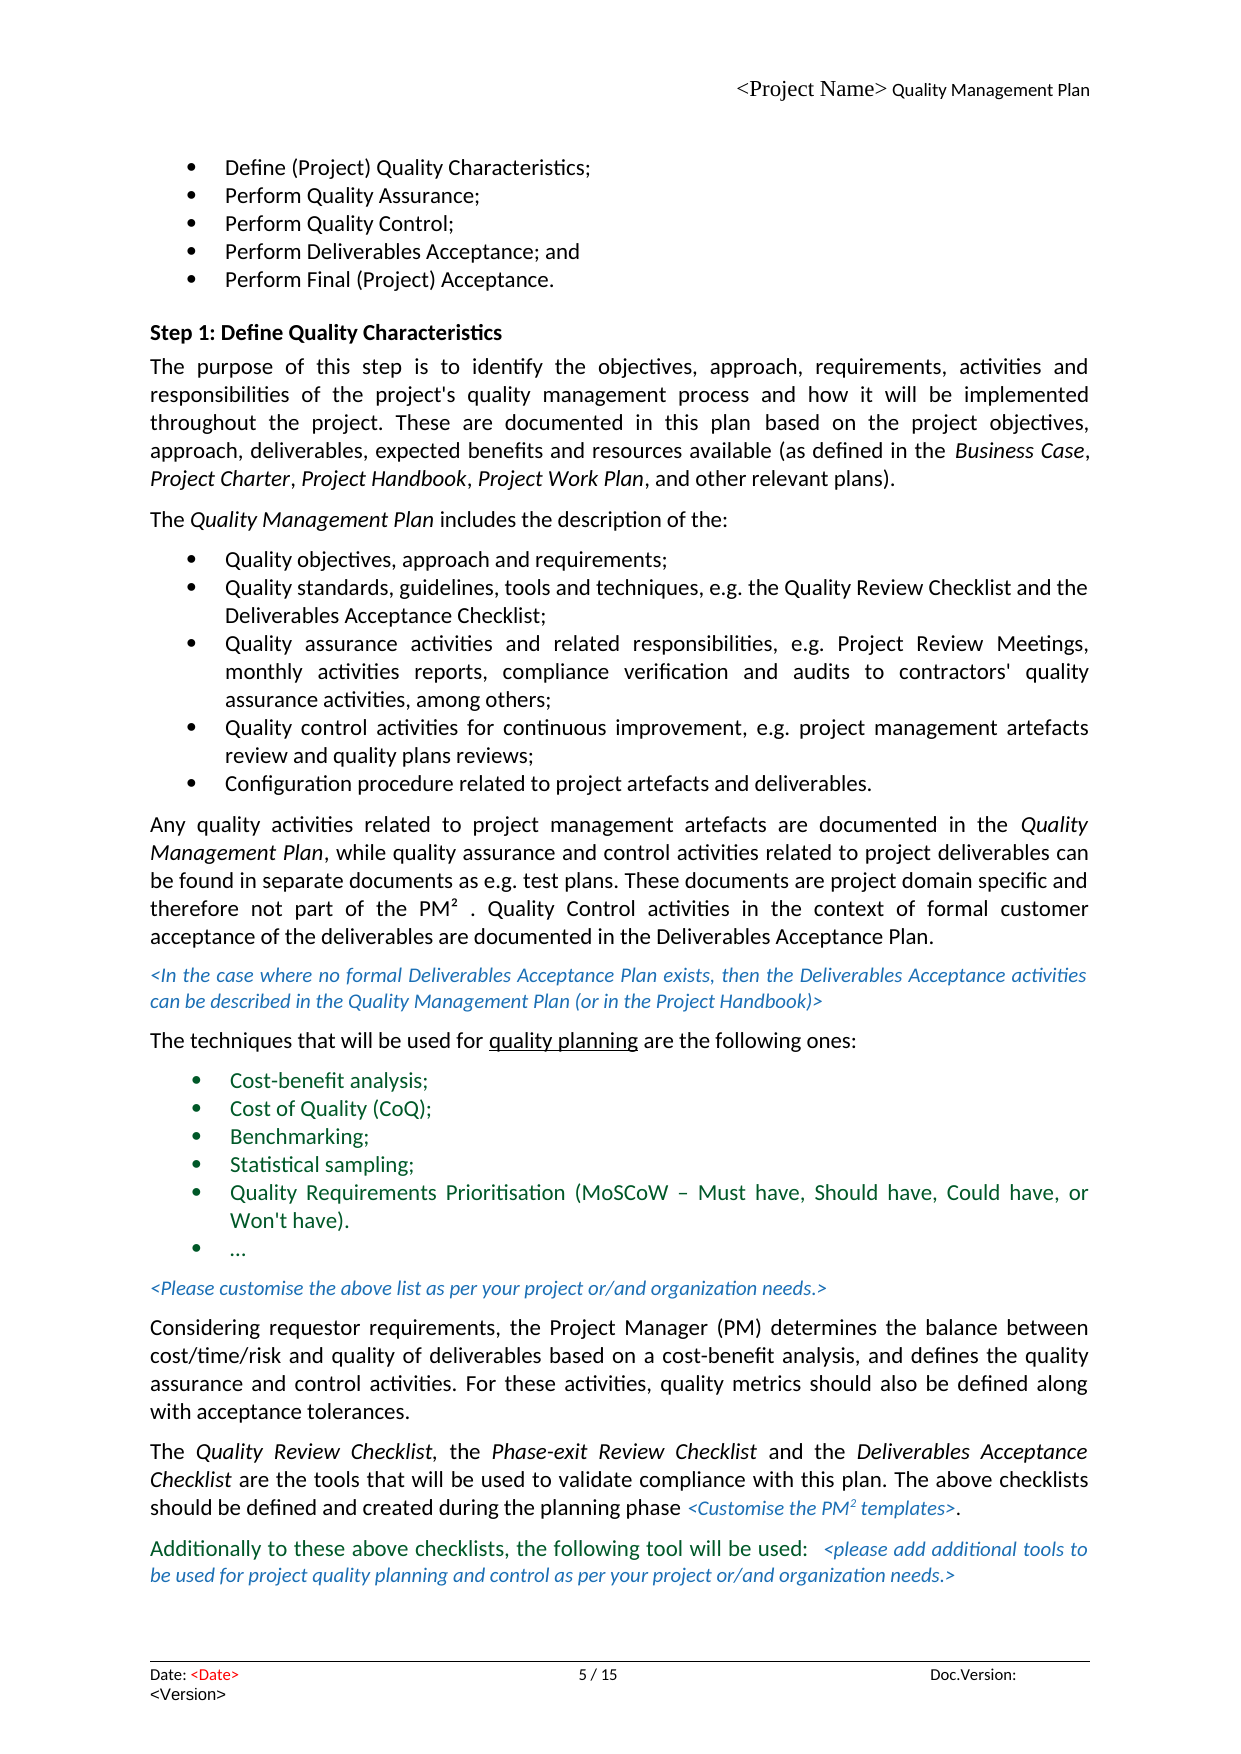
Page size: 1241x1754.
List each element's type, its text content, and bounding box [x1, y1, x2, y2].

text The purpose of this step is to identify the objectives, approach, requirements, activities and responsibilities of the project's quality management process and how it will be implemented throughout the project. These are documented in this plan based on the project objectives, approach, deliverables, expected benefits and resources available (as defined in the Business Case, Project Charter, Project Handbook, Project Work Plan, and other relevant plans). [150, 352, 1090, 492]
list Define (Project) Quality Characteristics; [187, 153, 1090, 181]
list Perform Deliverables Acceptance; and [187, 237, 1090, 265]
text The Quality Management Plan includes the description of the: [150, 505, 1090, 533]
text The techniques that will be used for quality planning are the following ones: [150, 1026, 1090, 1054]
list Cost of Quality (CoQ); [192, 1094, 1090, 1122]
text <In the case where no formal Deliverables Acceptance Plan exists, then the Deliverables Acceptance activities can be described in the Quality Management Plan (or in the Project Handbook)> [150, 962, 1090, 1013]
text Considering requestor requirements, the Project Manager (PM) determines the balance between cost/time/risk and quality of deliverables based on a cost-benefit analysis, and defines the quality assurance and control activities. For these activities, quality metrics should also be defined along with acceptance tolerances. [150, 1313, 1090, 1425]
list Quality objectives, approach and requirements; [187, 545, 1090, 573]
list Quality standards, guidelines, tools and techniques, e.g. the Quality Review Checklist and the Deliverables Acceptance Checklist; [187, 573, 1090, 629]
list Statistical sampling; [192, 1150, 1090, 1178]
list Perform Quality Assurance; [187, 181, 1090, 209]
list Perform Quality Control; [187, 209, 1090, 237]
list Benchmarking; [192, 1122, 1090, 1150]
text <Please customise the above list as per your project or/and organization needs.> [150, 1275, 1090, 1300]
list Cost-benefit analysis; [192, 1066, 1090, 1094]
text Step 1: Define Quality Characteristics [150, 318, 1090, 346]
list Perform Final (Project) Acceptance. [187, 265, 1090, 293]
list Quality assurance activities and related responsibilities, e.g. Project Review Meetings, monthly activities reports, compliance verification and audits to contractors' quality assurance activities, among others; [187, 629, 1090, 713]
list Quality control activities for continuous improvement, e.g. project management artefacts review and quality plans reviews; [187, 713, 1090, 769]
list Configuration procedure related to project artefacts and deliverables. [187, 769, 1090, 797]
text Any quality activities related to project management artefacts are documented in the Quality Management Plan, while quality assurance and control activities related to project deliverables can be found in separate documents as e.g. test plans. These documents are project domain specific and therefore not part of the PM² . Quality Control activities in the context of formal customer acceptance of the deliverables are documented in the Deliverables Acceptance Plan. [150, 810, 1090, 950]
text The Quality Review Checklist, the Phase-exit Review Checklist and the Deliverables Acceptance Checklist are the tools that will be used to validate compliance with this plan. The above checklists should be defined and created during the planning phase <Customise the PM2 templates>. [150, 1437, 1090, 1522]
list … [192, 1234, 1090, 1262]
text Additionally to these above checklists, the following tool will be used: <please add additional tools to be used for project quality planning and control as per your project or/and organization needs.> [150, 1534, 1090, 1587]
list Quality Requirements Prioritisation (MoSCoW – Must have, Should have, Could have, or Won't have). [192, 1178, 1090, 1234]
